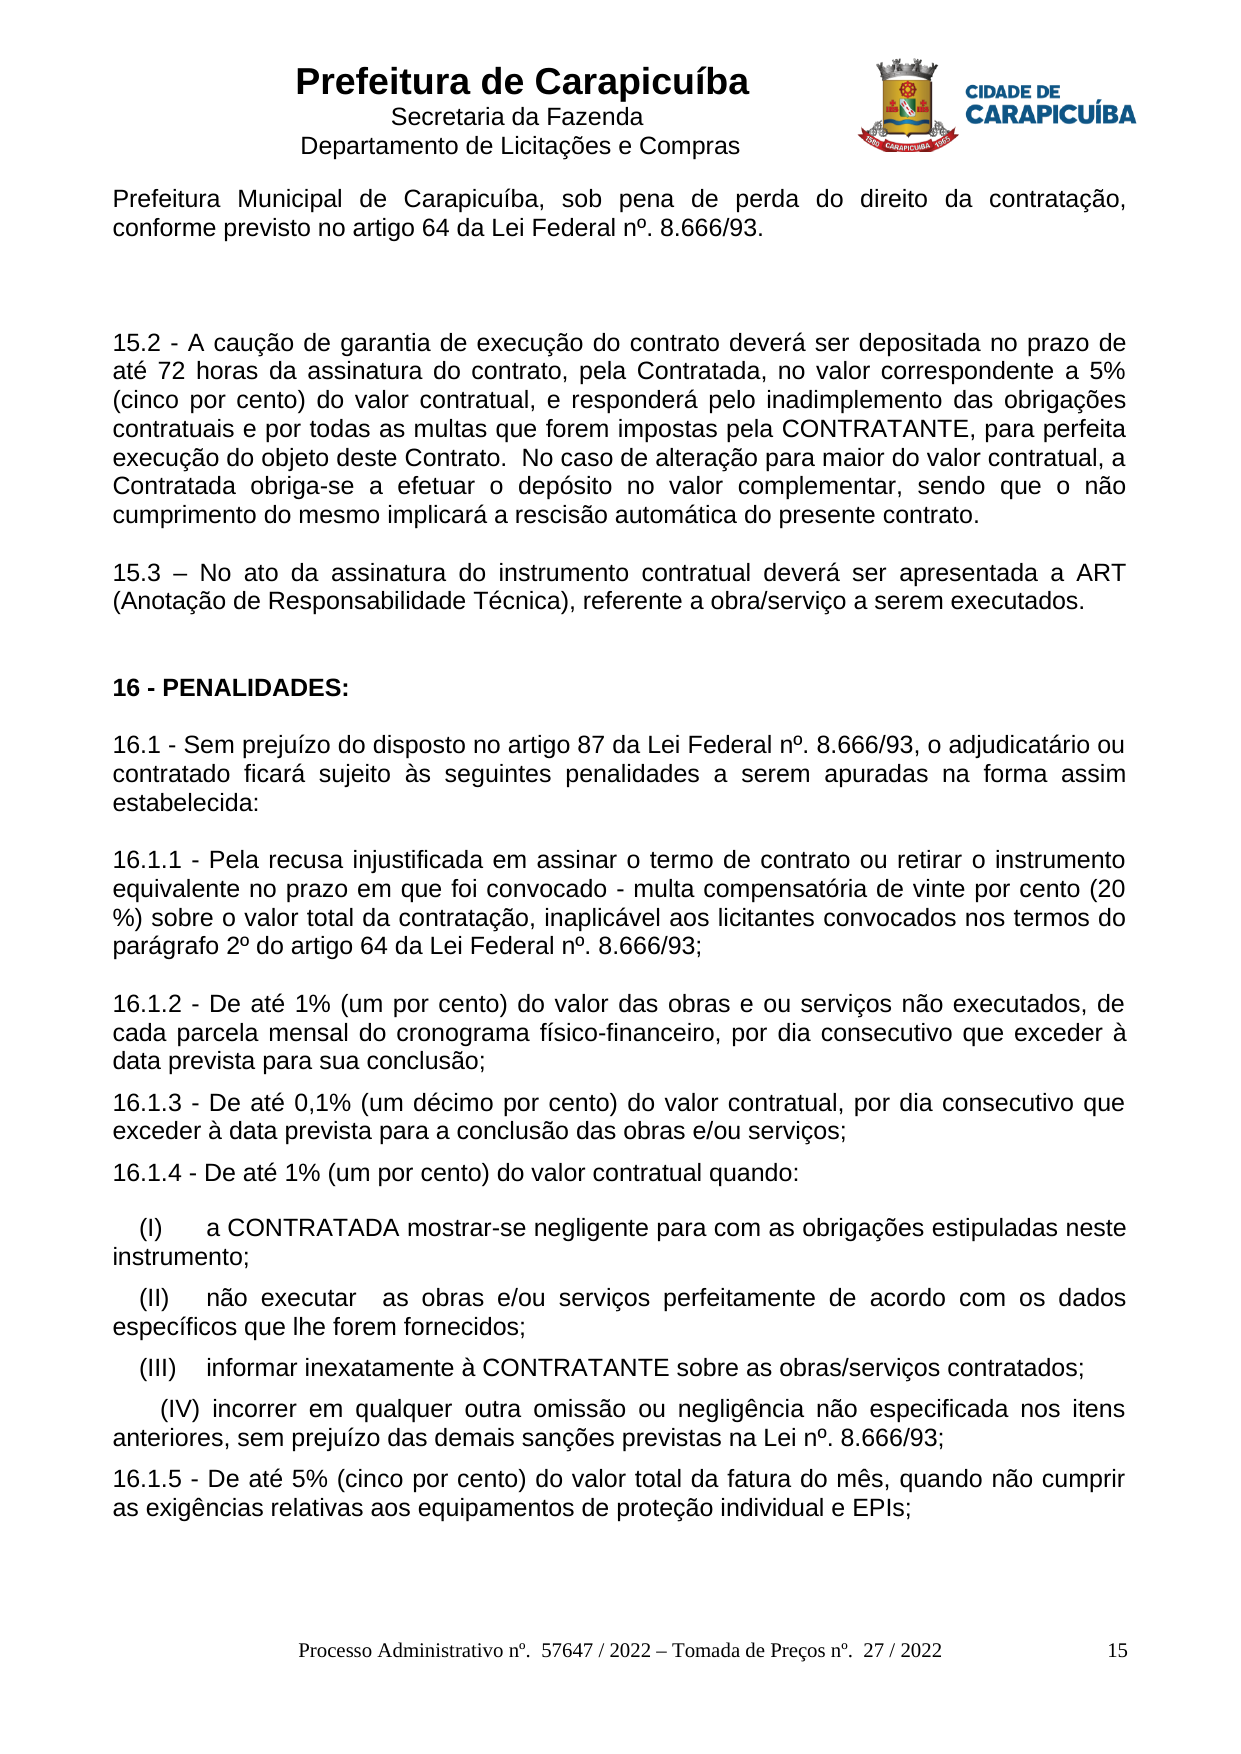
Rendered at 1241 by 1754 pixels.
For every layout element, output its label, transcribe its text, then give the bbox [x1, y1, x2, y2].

text 16 - PENALIDADES: [112, 672, 1128, 701]
text 16.1.4 - De até 1% (um por cento) do valor contratual quando: [112, 1157, 1128, 1186]
list não executar as obras e/ou serviços perfeitamente de acordo com os dados específicos que lhe forem fornecidos; [112, 1283, 1128, 1341]
text 16.1 - Sem prejuízo do disposto no artigo 87 da Lei Federal nº. 8.666/93, o adjudicatário ou contratado ficará sujeito às seguintes penalidades a serem apuradas na forma assim estabelecida: [112, 730, 1128, 816]
text 16.1.2 - De até 1% (um por cento) do valor das obras e ou serviços não executados, de cada parcela mensal do cronograma físico-financeiro, por dia consecutivo que exceder à data prevista para sua conclusão; [112, 989, 1128, 1075]
text 15.3 – No ato da assinatura do instrumento contratual deverá ser apresentada a ART (Anotação de Responsabilidade Técnica), referente a obra/serviço a serem executados. [112, 557, 1128, 615]
text 16.1.5 - De até 5% (cinco por cento) do valor total da fatura do mês, quando não cumprir as exigências relativas aos equipamentos de proteção individual e EPIs; [112, 1464, 1128, 1522]
picture [857, 57, 1139, 152]
list a CONTRATADA mostrar-se negligente para com as obrigações estipuladas neste instrumento; [112, 1213, 1128, 1271]
list informar inexatamente à CONTRATANTE sobre as obras/serviços contratados; [112, 1353, 1128, 1382]
text (IV) incorrer em qualquer outra omissão ou negligência não especificada nos itens anteriores, sem prejuízo das demais sanções previstas na Lei nº. 8.666/93; [112, 1394, 1128, 1452]
text 16.1.1 - Pela recusa injustificada em assinar o termo de contrato ou retirar o instrumento equivalente no prazo em que foi convocado - multa compensatória de vinte por cento (20 %) sobre o valor total da contratação, inaplicável aos licitantes convocados nos termos do parágrafo 2º do artigo 64 da Lei Federal nº. 8.666/93; [112, 845, 1128, 960]
text 16.1.3 - De até 0,1% (um décimo por cento) do valor contratual, por dia consecutivo que exceder à data prevista para a conclusão das obras e/ou serviços; [112, 1087, 1128, 1145]
text 15.2 - A caução de garantia de execução do contrato deverá ser depositada no prazo de até 72 horas da assinatura do contrato, pela Contratada, no valor correspondente a 5% (cinco por cento) do valor contratual, e responderá pelo inadimplemento das obrigações contratuais e por todas as multas que forem impostas pela CONTRATANTE, para perfeita execução do objeto deste Contrato. No caso de alteração para maior do valor contratual, a Contratada obriga-se a efetuar o depósito no valor complementar, sendo que o não cumprimento do mesmo implicará a rescisão automática do presente contrato. [112, 327, 1128, 529]
